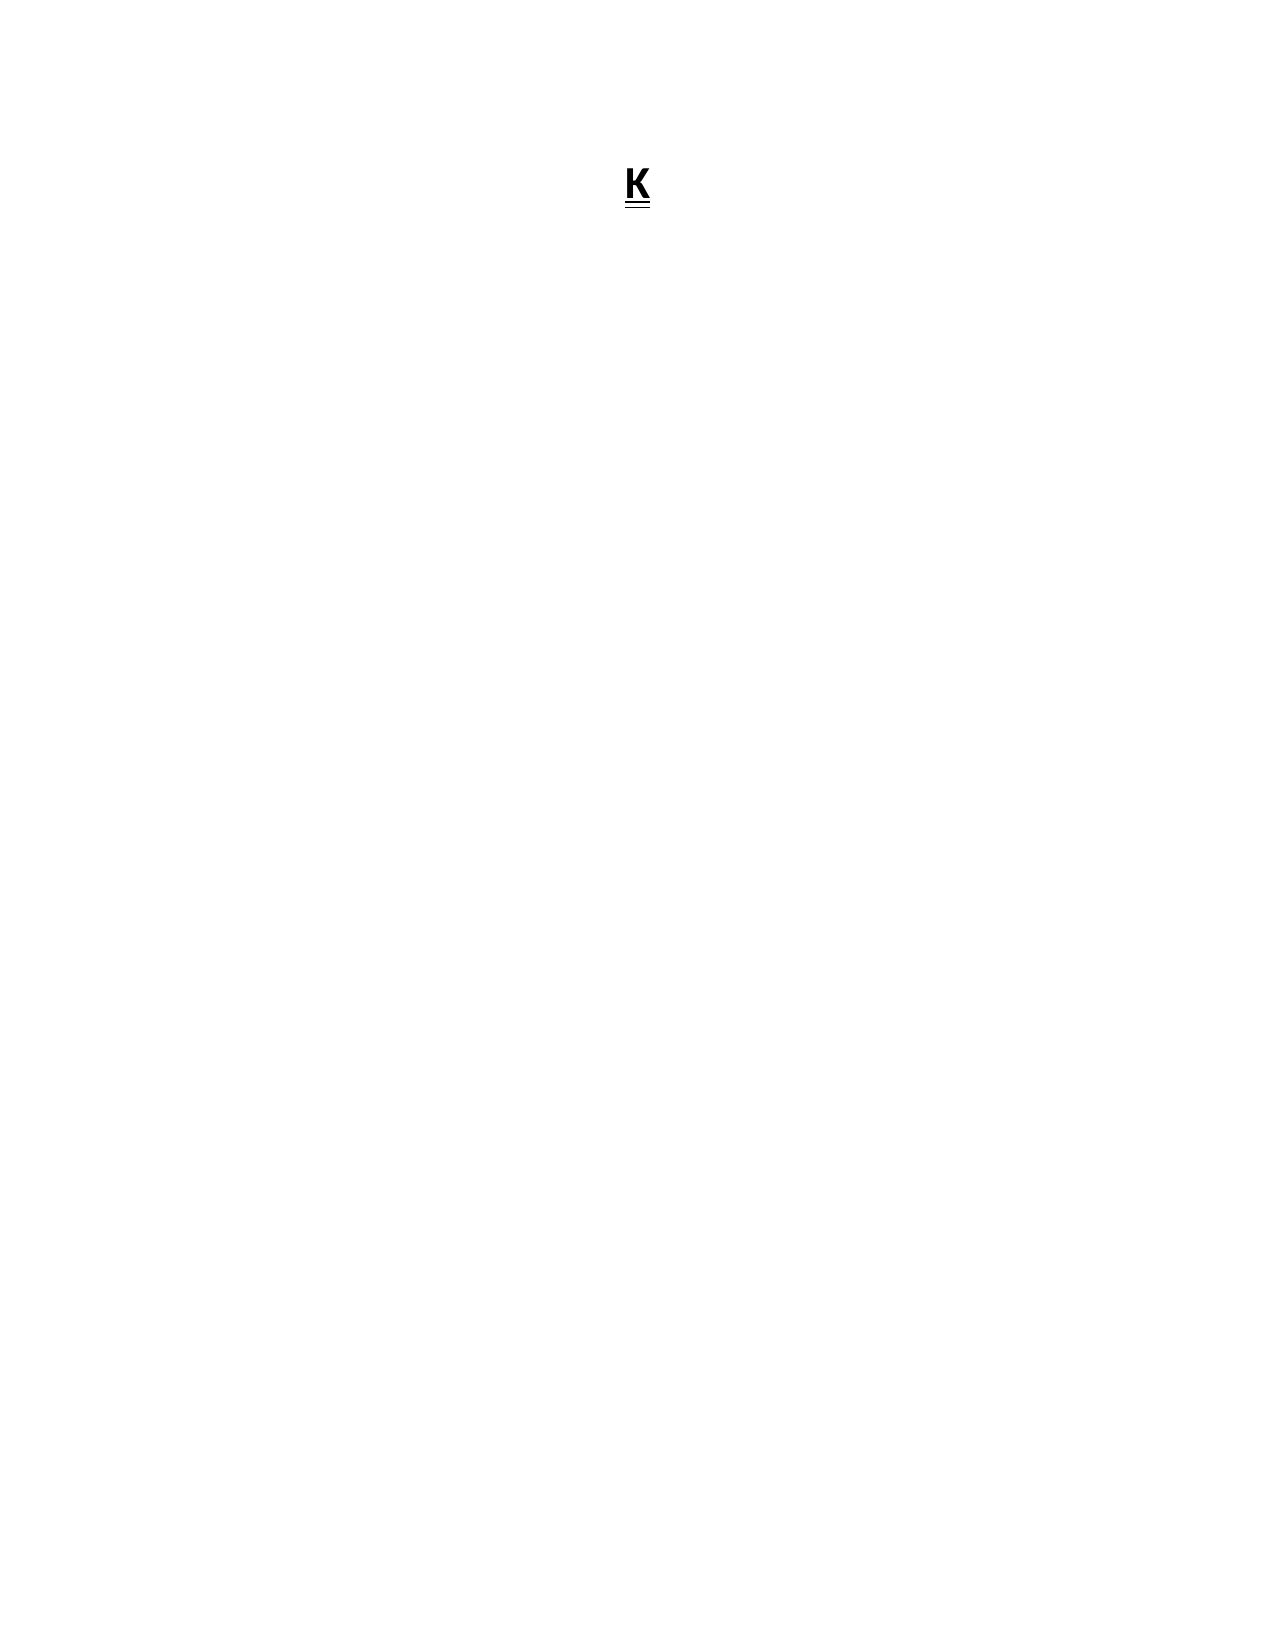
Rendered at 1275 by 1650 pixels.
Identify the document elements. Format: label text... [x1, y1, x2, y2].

subtitle K [150, 154, 1125, 210]
